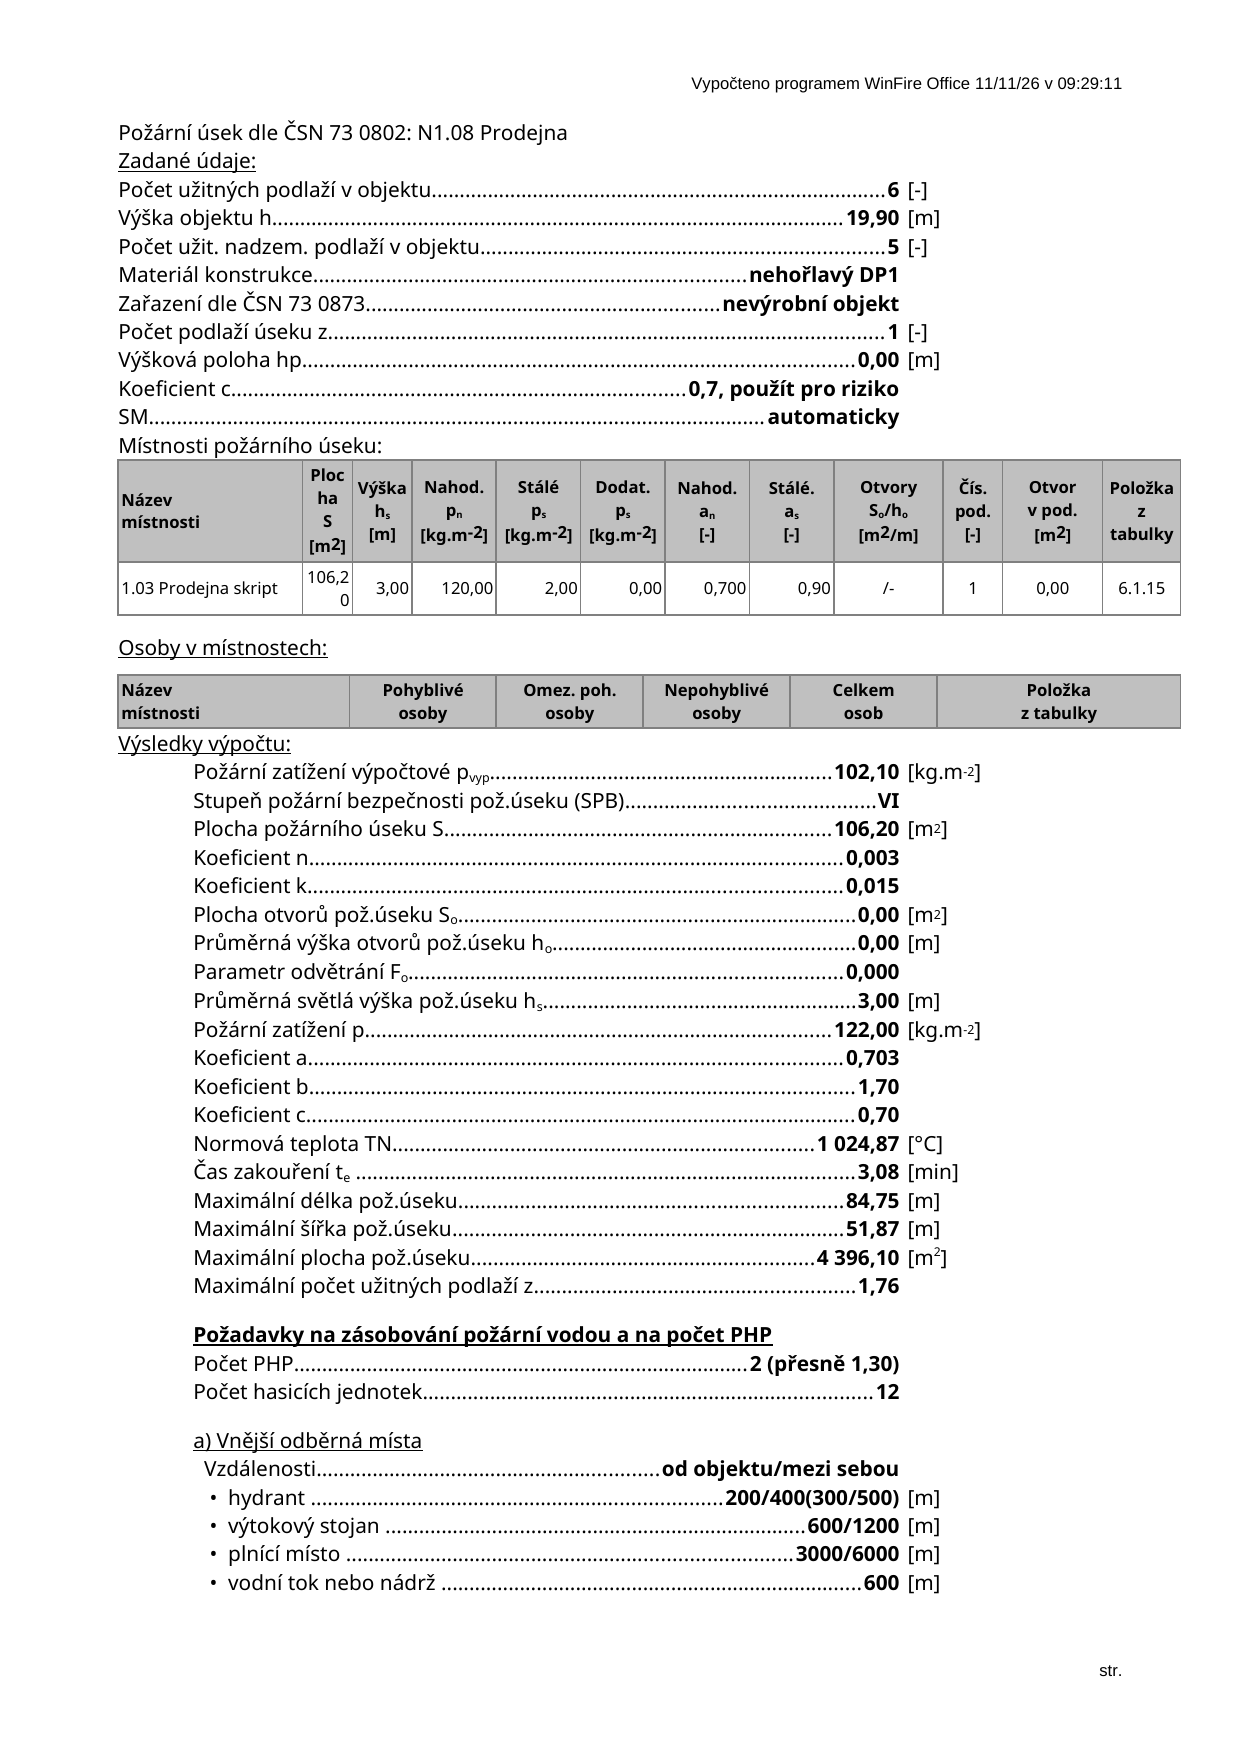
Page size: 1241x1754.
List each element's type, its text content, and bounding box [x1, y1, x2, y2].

text Maximální počet užitných podlaží z 1,76 [193, 1271, 1122, 1300]
text Koeficient c 0,70 [193, 1100, 1122, 1129]
text Koeficient a 0,703 [193, 1043, 1122, 1072]
table_header Položka z tabulky [938, 676, 1180, 727]
text Počet užit. nadzem. podlaží v objektu 5 [-] [118, 232, 1122, 260]
table_header Pohyblivé osoby [350, 676, 495, 727]
text Výška objektu h 19,90 [m] [118, 203, 1122, 232]
table_header Omez. poh. osoby [497, 676, 642, 727]
text Koeficient n 0,003 [193, 843, 1122, 871]
text Materiál konstrukce nehořlavý DP1 [118, 260, 1122, 289]
table_header Nahod. pn [kg.m-2] [413, 461, 495, 561]
table_header Nahod. an [-] [666, 461, 749, 561]
text Maximální délka pož.úseku 84,75 [m] [193, 1186, 1122, 1214]
text Požární zatížení p 122,00 [kg.m-2] [193, 1015, 1122, 1043]
text Vzdálenosti od objektu/mezi sebou [193, 1454, 1122, 1483]
text Plocha požárního úseku S 106,20 [m2] [193, 814, 1122, 843]
text Průměrná výška otvorů pož.úseku ho 0,00 [m] [193, 928, 1122, 957]
text Výšková poloha hp 0,00 [m] [118, 346, 1122, 374]
table_cell /- [835, 563, 942, 614]
text Výsledky výpočtu: [118, 729, 1122, 757]
text Požární úsek dle ČSN 73 0802: N1.08 Prodejna [118, 118, 1122, 147]
text Maximální plocha pož.úseku 4 396,10 [m2] [193, 1243, 1122, 1271]
text Normová teplota TN 1 024,87 [°C] [193, 1129, 1122, 1157]
table_header Dodat. ps [kg.m-2] [581, 461, 664, 561]
text Osoby v místnostech: [118, 633, 1122, 661]
table_header Plocha S [m2] [303, 461, 352, 561]
table_cell 0,90 [750, 563, 833, 614]
text • hydrant 200/400(300/500) [m] [193, 1483, 1122, 1511]
table_header Stálé ps [kg.m-2] [497, 461, 580, 561]
text • výtokový stojan 600/1200 [m] [193, 1511, 1122, 1539]
text Průměrná světlá výška pož.úseku hs 3,00 [m] [193, 986, 1122, 1015]
table_header Název místnosti [119, 676, 349, 727]
text a) Vnější odběrná místa [193, 1426, 1122, 1454]
text Koeficient k 0,015 [193, 871, 1122, 900]
table_cell 3,00 [353, 563, 411, 614]
table_cell 0,700 [666, 563, 749, 614]
table_cell 1 [944, 563, 1002, 614]
table_header Stálé. as [-] [750, 461, 833, 561]
table_cell 106,20 [303, 563, 352, 614]
text Místnosti požárního úseku: [118, 431, 1122, 459]
table_cell 0,00 [1003, 563, 1102, 614]
text Počet hasicích jednotek 12 [193, 1377, 1122, 1406]
text Počet podlaží úseku z 1 [-] [118, 317, 1122, 346]
text Koeficient c 0,7, použít pro riziko [118, 374, 1122, 402]
table_cell 6.1.15 [1103, 563, 1180, 614]
table_cell 0,00 [581, 563, 664, 614]
table_header Otvor v pod. [m2] [1003, 461, 1102, 561]
text Plocha otvorů pož.úseku So 0,00 [m2] [193, 900, 1122, 928]
table_header Celkem osob [791, 676, 936, 727]
text Parametr odvětrání Fo 0,000 [193, 957, 1122, 986]
table_cell 1.03 Prodejna skript [119, 563, 302, 614]
table_cell 120,00 [413, 563, 495, 614]
text SM automaticky [118, 402, 1122, 431]
table_cell 2,00 [497, 563, 580, 614]
table_header Položka z tabulky [1103, 461, 1180, 561]
text • vodní tok nebo nádrž 600 [m] [193, 1568, 1122, 1596]
text Zařazení dle ČSN 73 0873 nevýrobní objekt [118, 289, 1122, 317]
text Počet PHP 2 (přesně 1,30) [193, 1349, 1122, 1377]
table_header Čís. pod. [-] [944, 461, 1002, 561]
table_header Výška hs [m] [353, 461, 411, 561]
text Stupeň požární bezpečnosti pož.úseku (SPB) VI [193, 786, 1122, 814]
text Maximální šířka pož.úseku 51,87 [m] [193, 1214, 1122, 1243]
text Počet užitných podlaží v objektu 6 [-] [118, 175, 1122, 203]
text Zadané údaje: [118, 147, 1122, 175]
text Čas zakouření te 3,08 [min] [193, 1157, 1122, 1186]
text Požární zatížení výpočtové pvyp 102,10 [kg.m-2] [193, 757, 1122, 786]
table_header Název místnosti [119, 461, 302, 561]
text Požadavky na zásobování požární vodou a na počet PHP [193, 1320, 1122, 1349]
table_header Nepohyblivé osoby [644, 676, 789, 727]
text • plnící místo 3000/6000 [m] [193, 1539, 1122, 1568]
table_header Otvory So/ho [m2/m] [835, 461, 942, 561]
text Koeficient b 1,70 [193, 1072, 1122, 1100]
